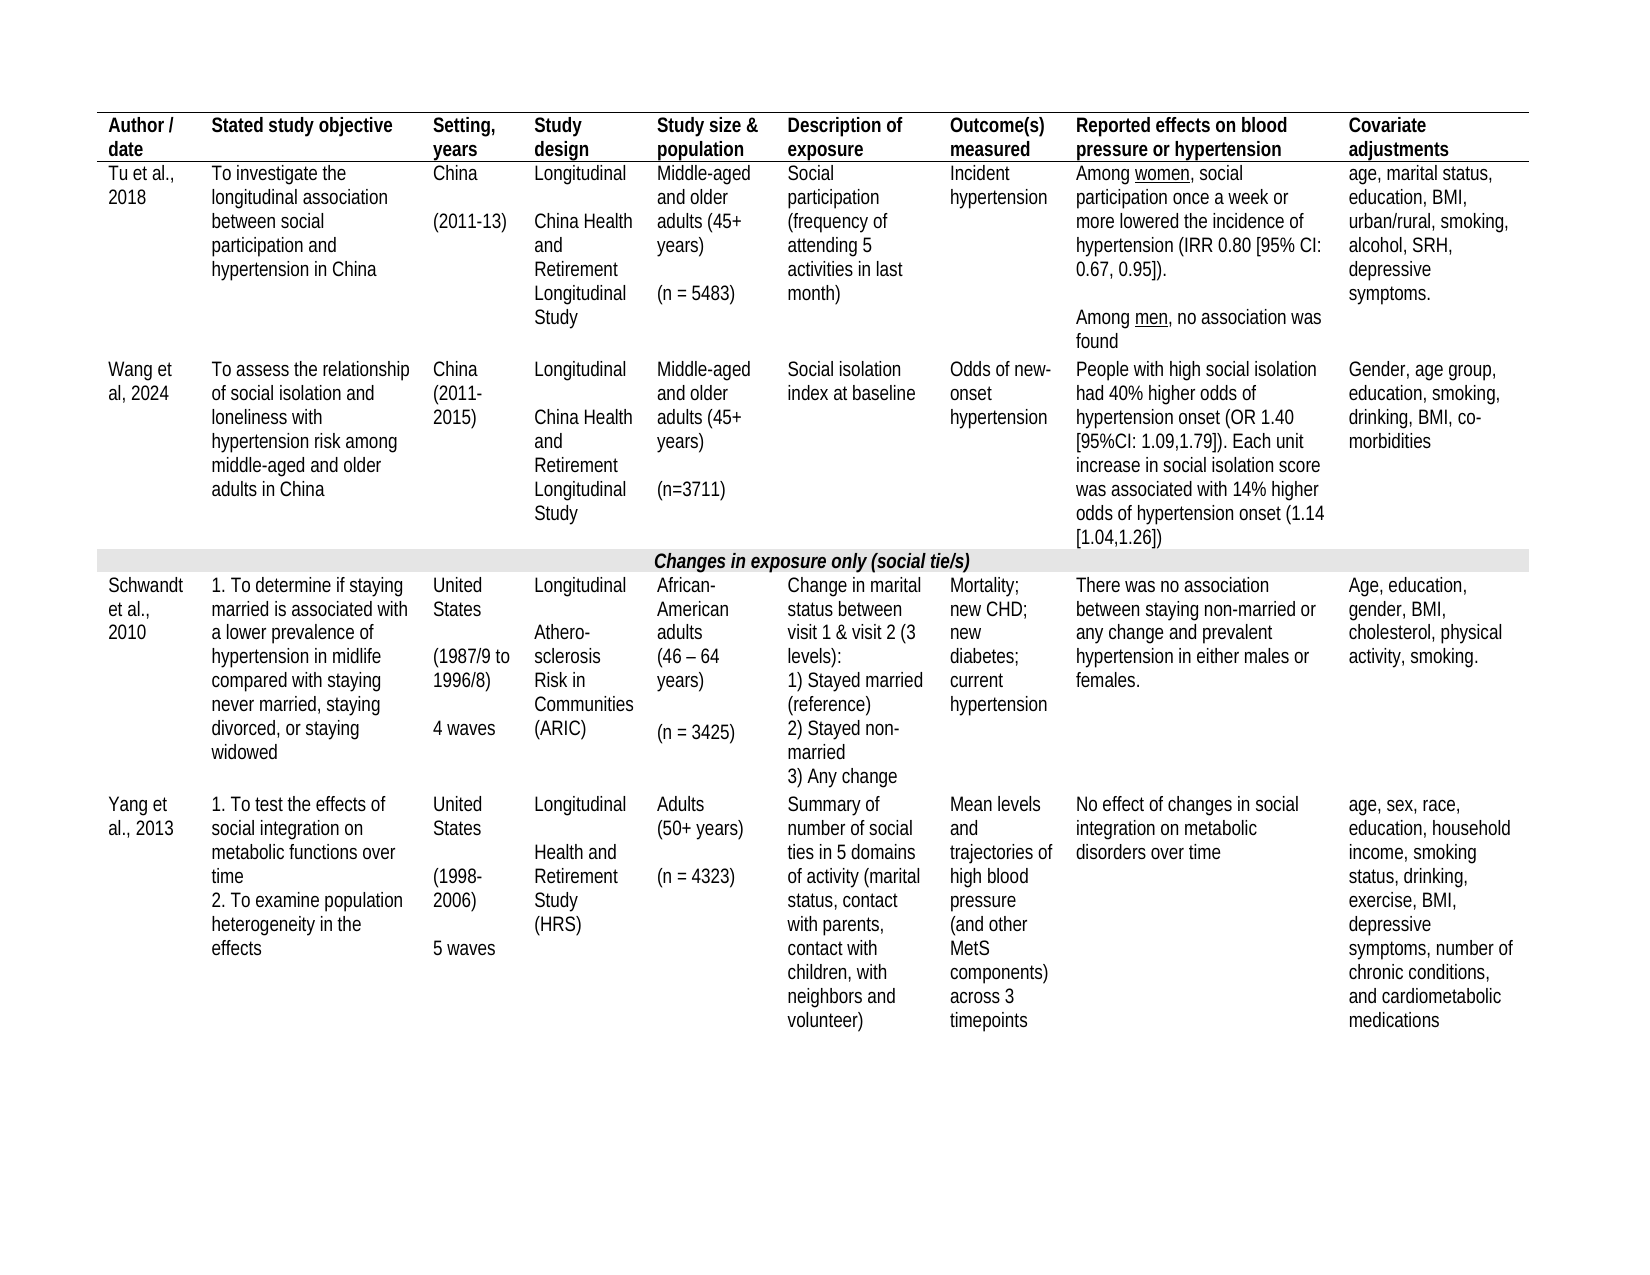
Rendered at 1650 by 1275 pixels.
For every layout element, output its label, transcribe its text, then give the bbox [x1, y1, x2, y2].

table_cell Longitudinal Athero-sclerosis Risk in Communities (ARIC) [523, 573, 646, 792]
table_cell Gender, age group, education, smoking, drinking, BMI, co-morbidities [1337, 357, 1529, 548]
table_cell Yang et al., 2013 [97, 792, 200, 1043]
table_cell To investigate the longitudinal association between social participation and hypertension in China [200, 162, 422, 357]
table_cell Changes in exposure only (social tie/s) [97, 549, 1529, 572]
table_cell Middle-aged and older adults (45+ years) (n = 5483) [646, 162, 776, 357]
table_cell Schwandt et al., 2010 [97, 573, 200, 792]
table_cell United States (1987/9 to 1996/8) 4 waves [422, 573, 523, 792]
table_header Study size & population [646, 113, 776, 161]
table_cell China (2011-13) [422, 162, 523, 357]
table_header Author / date [97, 113, 200, 161]
table_cell Mean levels and trajectories of high blood pressure (and other MetS components) across 3 timepoints [939, 792, 1064, 1043]
table_cell Mortality; new CHD; new diabetes; current hypertension [939, 573, 1064, 792]
table_cell African-American adults (46 – 64 years) (n = 3425) [646, 573, 776, 792]
table_cell No effect of changes in social integration on metabolic disorders over time [1065, 792, 1337, 1043]
table_cell Incident hypertension [939, 162, 1064, 357]
table_header Reported effects on blood pressure or hypertension [1065, 113, 1337, 161]
table_cell Age, education, gender, BMI, cholesterol, physical activity, smoking. [1337, 573, 1529, 792]
table_cell Summary of number of social ties in 5 domains of activity (marital status, contact with parents, contact with children, with neighbors and volunteer) [776, 792, 938, 1043]
table_cell China (2011-2015) [422, 357, 523, 548]
table_header Study design [523, 113, 646, 161]
table_cell Longitudinal China Health and Retirement Longitudinal Study [523, 357, 646, 548]
table_header Stated study objective [200, 113, 422, 161]
table_cell People with high social isolation had 40% higher odds of hypertension onset (OR 1.40 [95%CI: 1.09,1.79]). Each unit increase in social isolation score was associated with 14% higher odds of hypertension onset (1.14 [1.04,1.26]) [1065, 357, 1337, 548]
table_cell Longitudinal Health and Retirement Study (HRS) [523, 792, 646, 1043]
table_cell Social isolation index at baseline [776, 357, 938, 548]
table_cell 1. To test the effects of social integration on metabolic functions over time 2. To examine population heterogeneity in the effects [200, 792, 422, 1043]
table_cell age, sex, race, education, household income, smoking status, drinking, exercise, BMI, depressive symptoms, number of chronic conditions, and cardiometabolic medications [1337, 792, 1529, 1043]
table_cell age, marital status, education, BMI, urban/rural, smoking, alcohol, SRH, depressive symptoms. [1337, 162, 1529, 357]
table_cell Social participation (frequency of attending 5 activities in last month) [776, 162, 938, 357]
table_cell Adults (50+ years) (n = 4323) [646, 792, 776, 1043]
table_cell There was no association between staying non-married or any change and prevalent hypertension in either males or females. [1065, 573, 1337, 792]
table_header Setting, years [422, 113, 523, 161]
table_header Outcome(s) measured [939, 113, 1064, 161]
table_cell Tu et al., 2018 [97, 162, 200, 357]
table_header Covariate adjustments [1337, 113, 1529, 161]
table_cell United States (1998-2006) 5 waves [422, 792, 523, 1043]
table_cell Wang et al, 2024 [97, 357, 200, 548]
table_cell Among women, social participation once a week or more lowered the incidence of hypertension (IRR 0.80 [95% CI: 0.67, 0.95]). Among men, no association was found [1065, 162, 1337, 357]
table_cell To assess the relationship of social isolation and loneliness with hypertension risk among middle-aged and older adults in China [200, 357, 422, 548]
table_header Description of exposure [776, 113, 938, 161]
table_cell 1. To determine if staying married is associated with a lower prevalence of hypertension in midlife compared with staying never married, staying divorced, or staying widowed [200, 573, 422, 792]
table_cell Change in marital status between visit 1 & visit 2 (3 levels): 1) Stayed married (reference) 2) Stayed non-married 3) Any change [776, 573, 938, 792]
table_cell Middle-aged and older adults (45+ years) (n=3711) [646, 357, 776, 548]
table_cell Odds of new-onset hypertension [939, 357, 1064, 548]
table_cell Longitudinal China Health and Retirement Longitudinal Study [523, 162, 646, 357]
